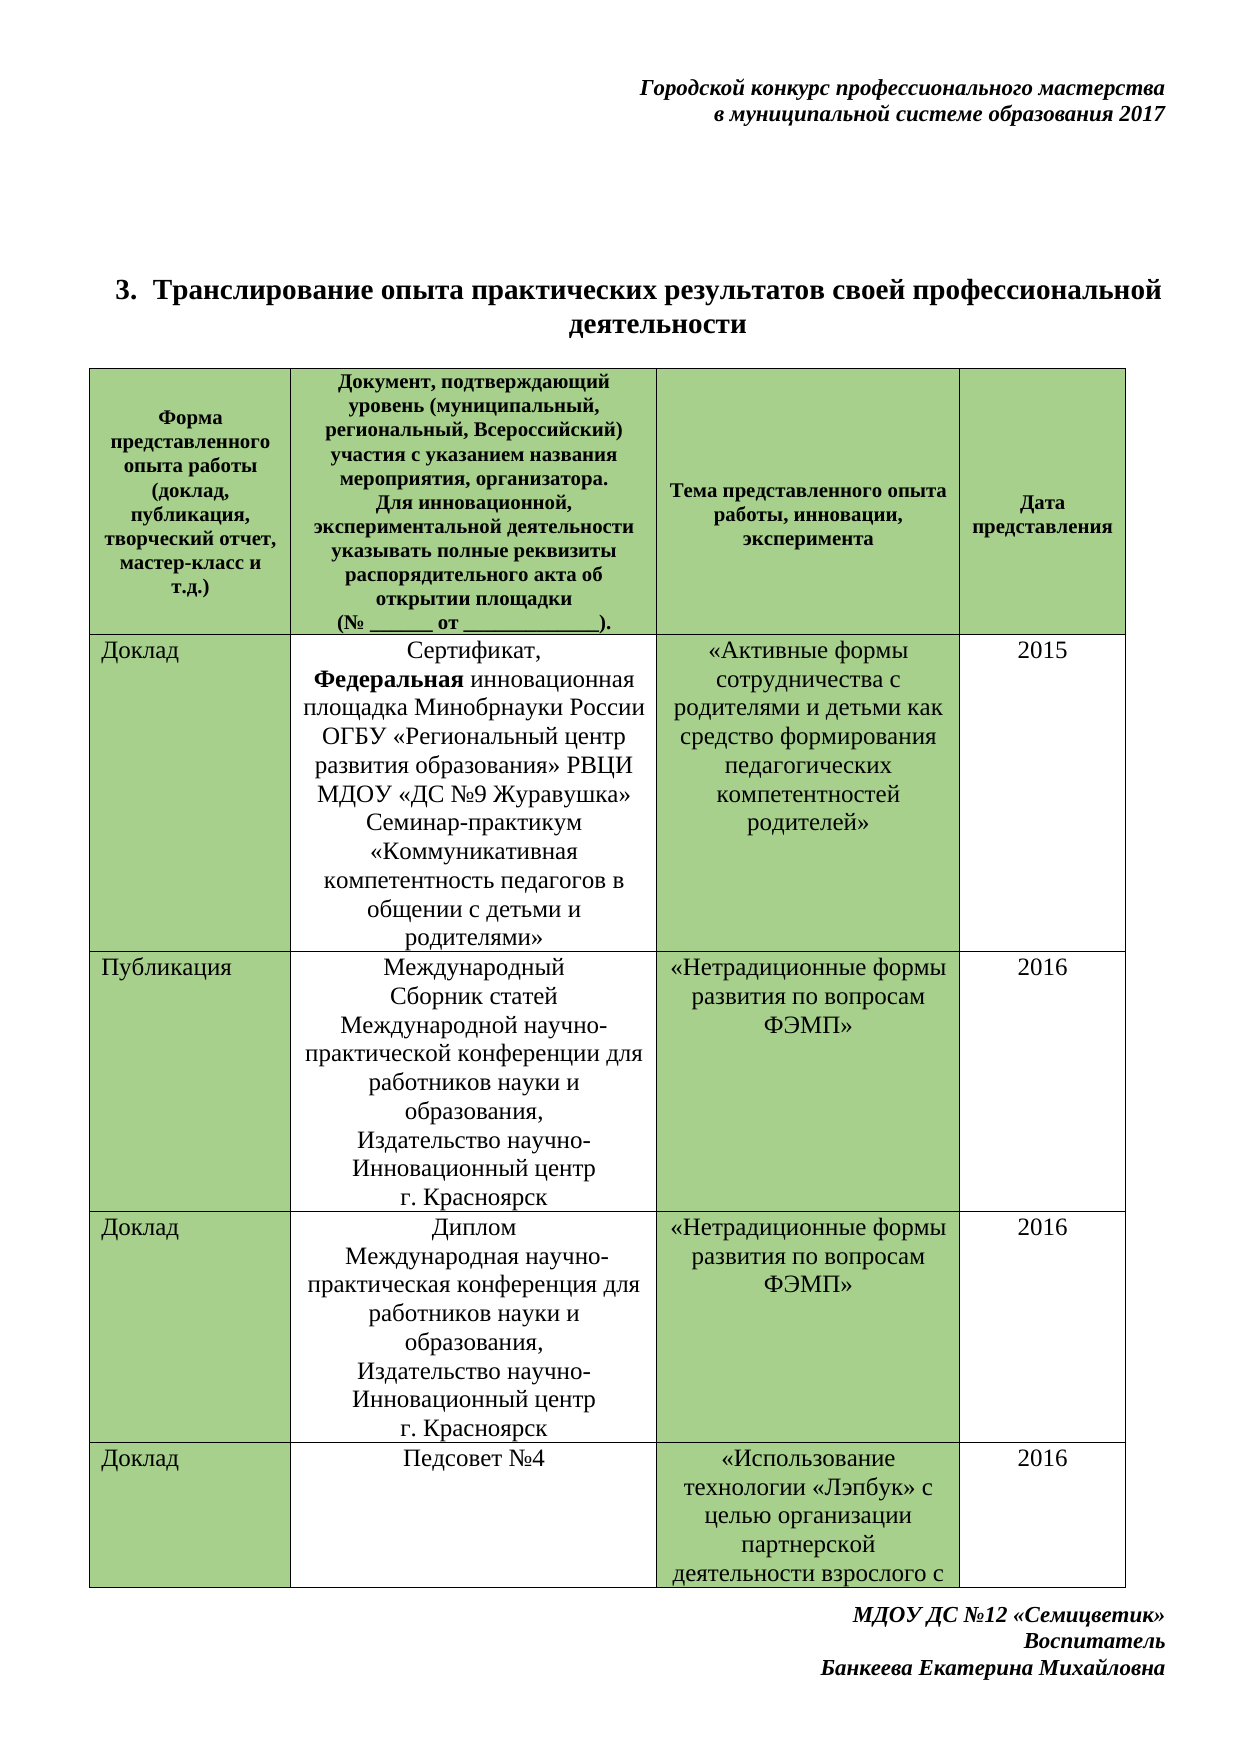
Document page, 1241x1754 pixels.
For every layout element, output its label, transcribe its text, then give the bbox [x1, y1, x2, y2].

table_header Дата представления [960, 369, 1125, 634]
table_cell «Активные формы сотрудничества с родителями и детьми как средство формирования педагогических компетентностей родителей» [657, 635, 959, 951]
table_cell Публикация [90, 952, 290, 1211]
list Транслирование опыта практических результатов своей профессиональной деятельности [112, 272, 1165, 339]
table_cell 2016 [960, 1443, 1125, 1587]
table_cell Педсовет №4 [291, 1443, 656, 1587]
table_header Документ, подтверждающий уровень (муниципальный, региональный, Всероссийский) участия с указанием названия мероприятия, организатора. Для инновационной, экспериментальной деятельности указывать полные реквизиты распорядительного акта об открытии площадки (№ ______ от _____________). [291, 369, 656, 634]
table_cell Доклад [90, 1212, 290, 1442]
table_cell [657, 1443, 959, 1587]
table_cell 2015 [960, 635, 1125, 951]
table_cell 2016 [960, 1212, 1125, 1442]
table_cell Международный Сборник статей Международной научно-практической конференции для работников науки и образования, Издательство научно- Инновационный центр г. Красноярск [291, 952, 656, 1211]
table_cell 2016 [960, 952, 1125, 1211]
table_cell Доклад [90, 1443, 290, 1587]
table_header Тема представленного опыта работы, инновации, эксперимента [657, 369, 959, 634]
table_header Форма представленного опыта работы (доклад, публикация, творческий отчет, мастер-класс и т.д.) [90, 369, 290, 634]
table_cell Диплом Международная научно-практическая конференция для работников науки и образования, Издательство научно- Инновационный центр г. Красноярск [291, 1212, 656, 1442]
table_cell Доклад [90, 635, 290, 951]
table_cell Сертификат, Федеральная инновационная площадка Минобрнауки России ОГБУ «Региональный центр развития образования» РВЦИ МДОУ «ДС №9 Журавушка» Семинар-практикум «Коммуникативная компетентность педагогов в общении с детьми и родителями» [291, 635, 656, 951]
table_cell «Нетрадиционные формы развития по вопросам ФЭМП» [657, 952, 959, 1211]
table_cell «Нетрадиционные формы развития по вопросам ФЭМП» [657, 1212, 959, 1442]
